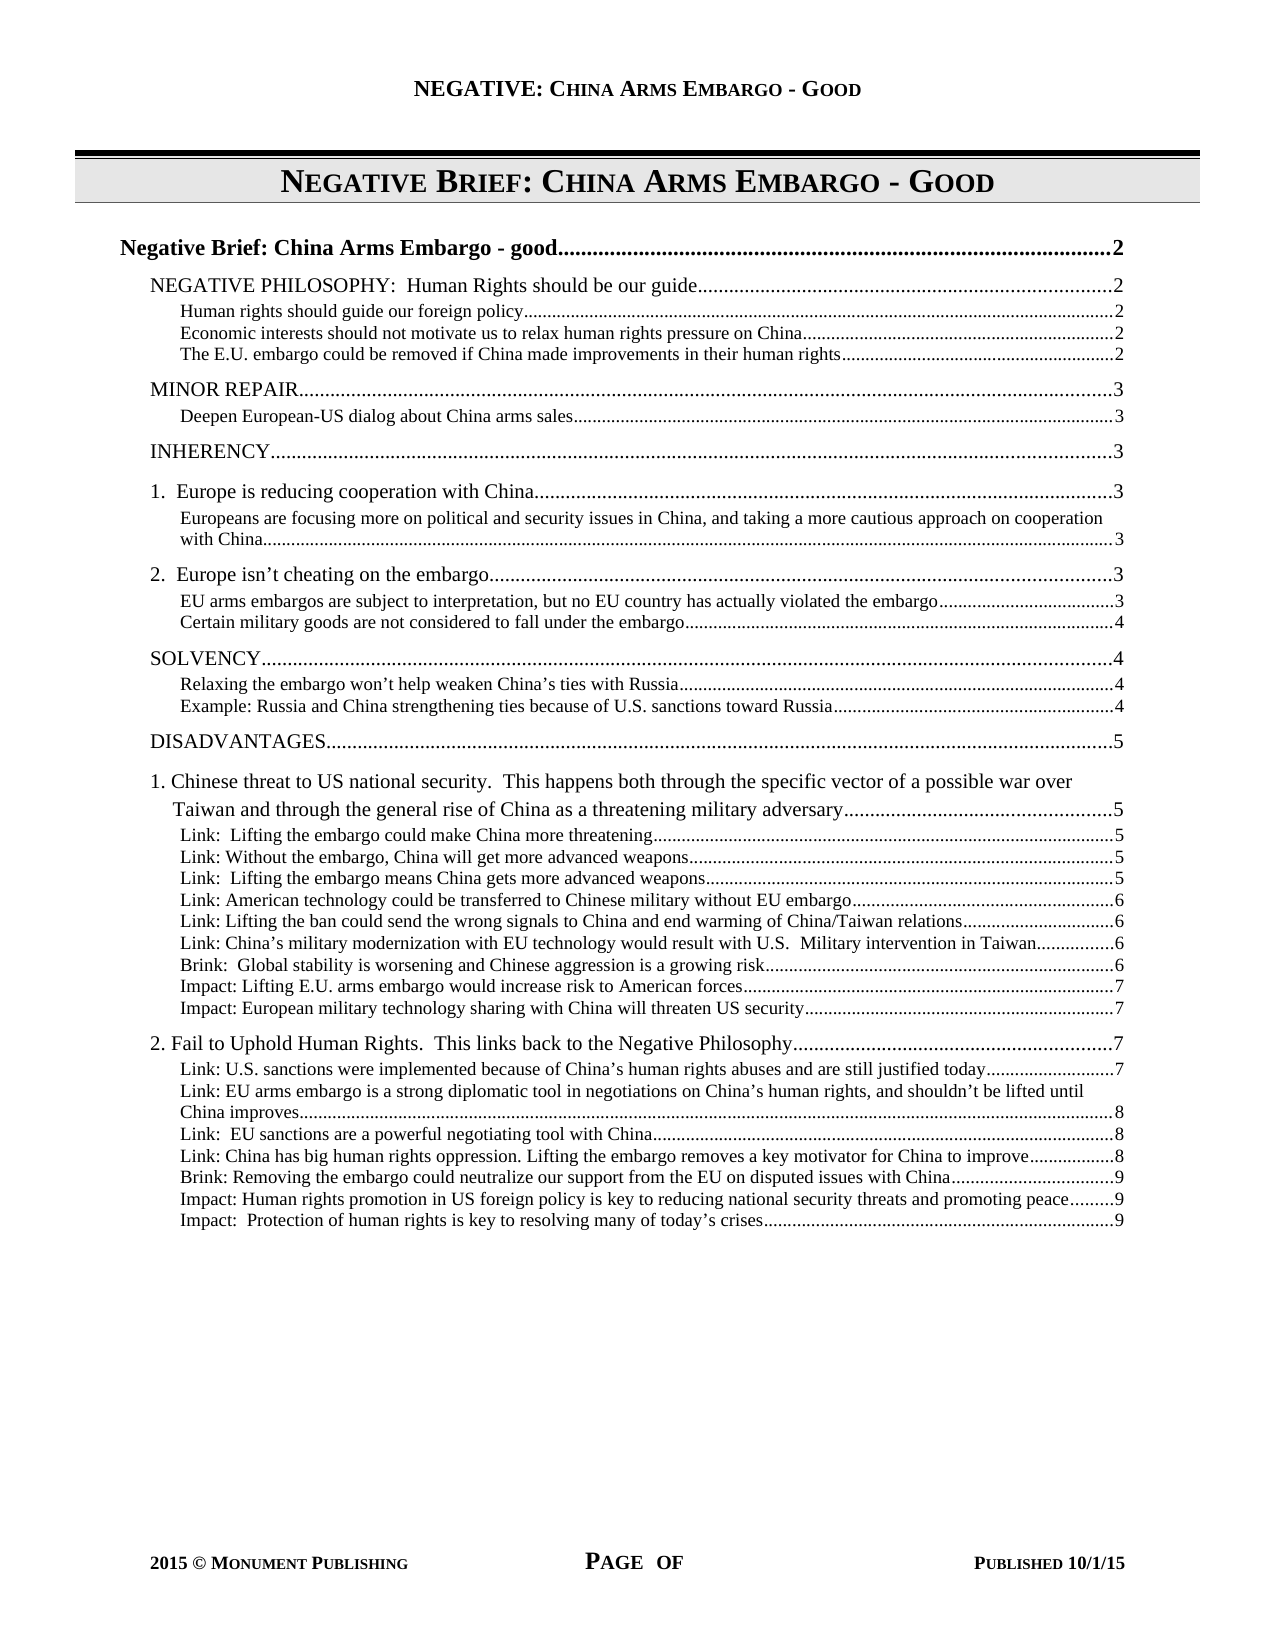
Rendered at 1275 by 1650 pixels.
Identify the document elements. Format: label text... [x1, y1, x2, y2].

text Link: Lifting the embargo means China gets more advanced weapons 5 [180, 867, 1125, 889]
text 1. Chinese threat to US national security. This happens both through the specific vector of a possible war over Taiwan and through the general rise of China as a threatening military adversary 5 [150, 769, 1125, 821]
text Link: Without the embargo, China will get more advanced weapons 5 [180, 846, 1125, 867]
text NEGATIVE PHILOSOPHY: Human Rights should be our guide 2 [150, 272, 1125, 297]
text Link: American technology could be transferred to Chinese military without EU embargo 6 [180, 889, 1125, 910]
text Example: Russia and China strengthening ties because of U.S. sanctions toward Russia 4 [833, 695, 1125, 716]
text Certain military goods are not considered to fall under the embargo 4 [180, 611, 1125, 633]
text Link: EU arms embargo is a strong diplomatic tool in negotiations on China’s human rights, and shouldn’t be lifted until China improves 8 [180, 1080, 1125, 1123]
text EU arms embargos are subject to interpretation, but no EU country has actually violated the embargo 3 [180, 590, 1125, 611]
text Brink: Global stability is worsening and Chinese aggression is a growing risk 6 [180, 953, 1125, 975]
text Economic interests should not motivate us to relax human rights pressure on China 2 [180, 322, 1125, 343]
text Human rights should guide our foreign policy 2 [180, 300, 1125, 322]
text Link: Lifting the embargo could make China more threatening 5 [653, 824, 1125, 846]
text Link: China has big human rights oppression. Lifting the embargo removes a key motivator for China to improve 8 [180, 1144, 1125, 1166]
text DISADVANTAGES 5 [150, 729, 1125, 753]
text The E.U. embargo could be removed if China made improvements in their human rights 2 [842, 343, 1125, 365]
text SOLVENCY 4 [261, 646, 1125, 669]
text INHERENCY 3 [150, 439, 1125, 463]
text Relaxing the embargo won’t help weaken China’s ties with Russia 4 [679, 673, 1125, 695]
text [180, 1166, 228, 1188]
text Deepen European-US dialog about China arms sales 3 [573, 405, 1125, 426]
title Negative Brief: China Arms Embargo - Good [75, 159, 1200, 202]
text Link: U.S. sanctions were implemented because of China’s human rights abuses and are still justified today 7 [180, 1058, 1125, 1080]
text Impact: Human rights promotion in US foreign policy is key to reducing national security threats and promoting peace 9 [180, 1188, 1125, 1209]
text Europeans are focusing more on political and security issues in China, and taking a more cautious approach on cooperation with China 3 [180, 507, 1125, 550]
text 2. Fail to Uphold Human Rights. This links back to the Negative Philosophy 7 [150, 1031, 1125, 1055]
text Impact: European military technology sharing with China will threaten US security 7 [180, 997, 1125, 1018]
text Impact: Lifting E.U. arms embargo would increase risk to American forces 7 [180, 975, 1125, 997]
text 2. Europe isn’t cheating on the embargo 3 [150, 562, 1125, 586]
text Negative Brief: China Arms Embargo - good 2 [120, 234, 1125, 260]
text Link: China’s military modernization with EU technology would result with U.S. Military intervention in Taiwan 6 [180, 932, 1125, 953]
text Link: EU sanctions are a powerful negotiating tool with China 8 [180, 1123, 1125, 1144]
text Impact: Protection of human rights is key to resolving many of today’s crises 9 [180, 1209, 1125, 1231]
text 1. Europe is reducing cooperation with China 3 [150, 479, 1125, 503]
text MINOR REPAIR 3 [150, 377, 1125, 401]
